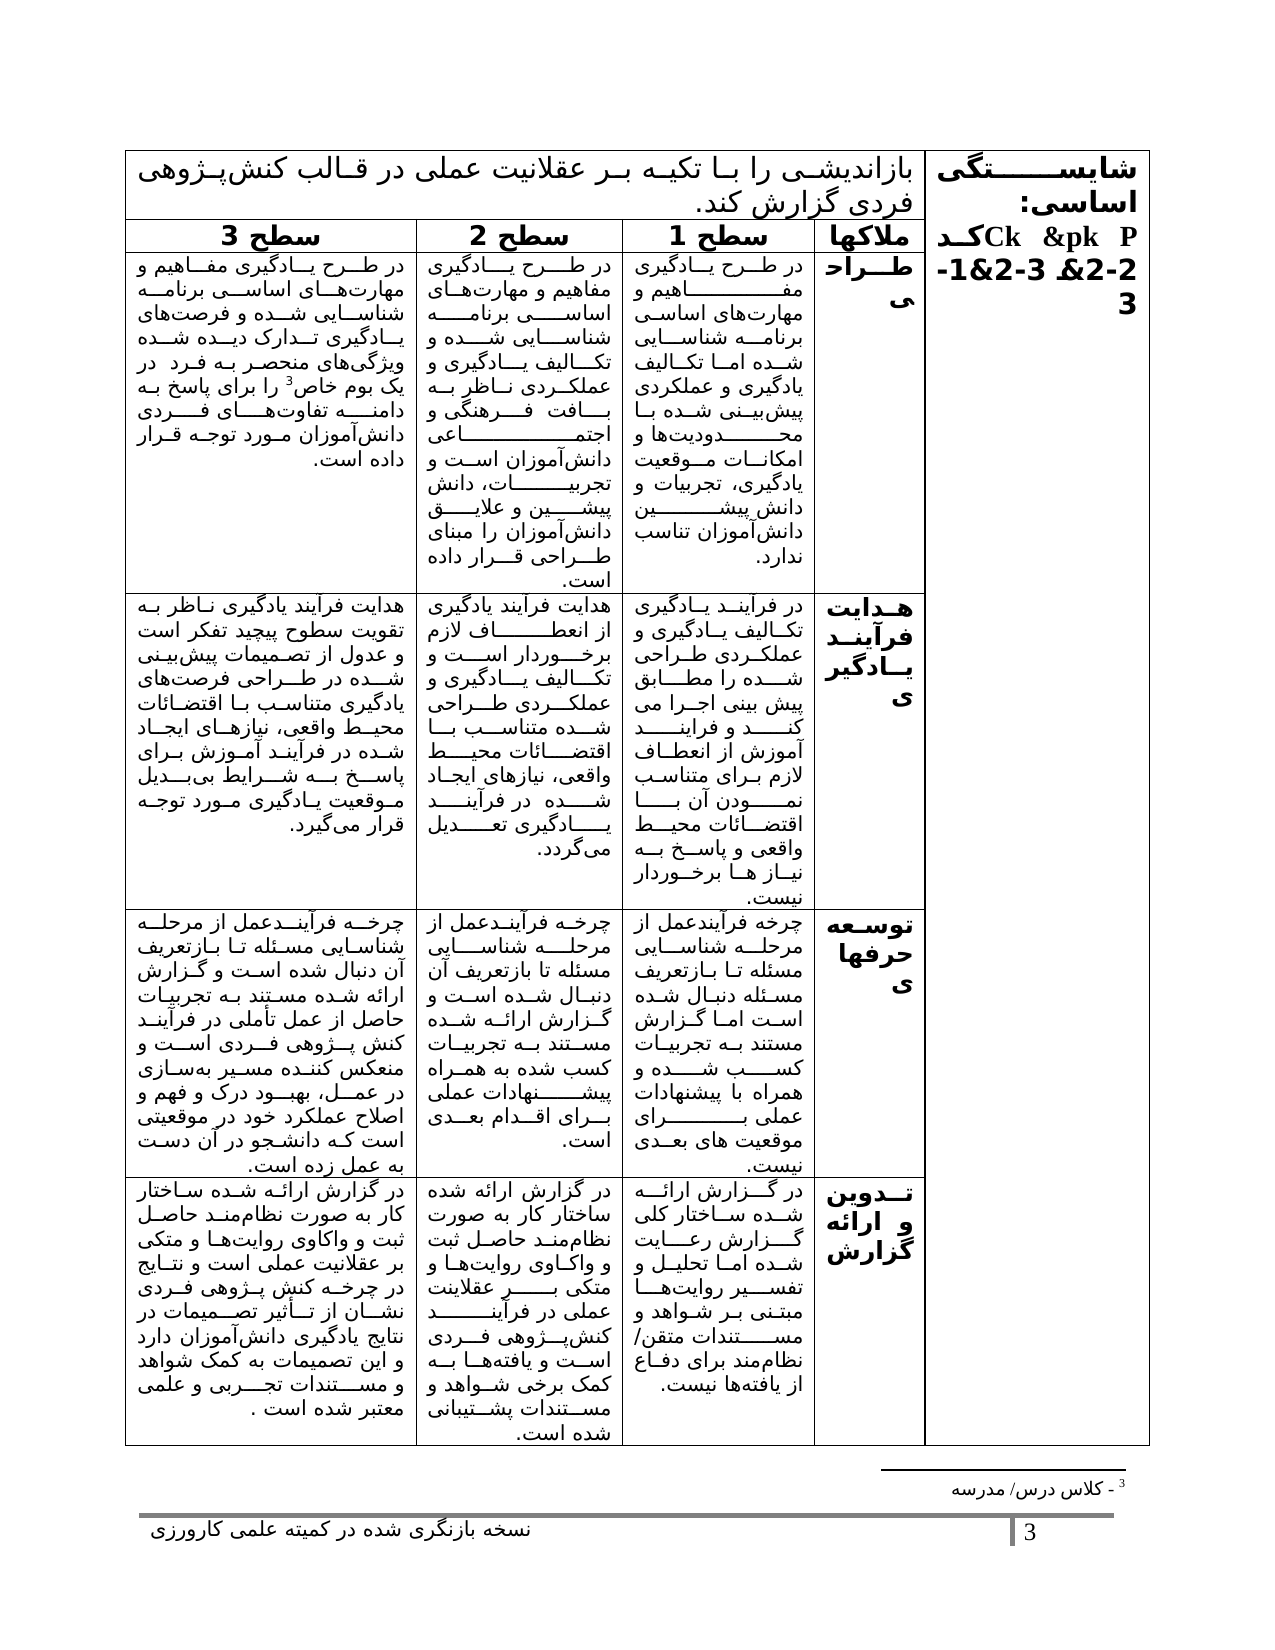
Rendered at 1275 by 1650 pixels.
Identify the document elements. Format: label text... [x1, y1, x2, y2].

table_cell در گزارش ارائه شده ساختار کلی گزارش رعایت شده اما تحلیل و تفسیر روایت‌ها مبتنی بر شواهد و مستندات متقن/ نظام‌‌مند برای دفاع از یافته‌ها نیست. [623, 1178, 814, 1445]
table_cell سطح 2 [417, 220, 622, 252]
table_cell سطح 3 [126, 220, 416, 252]
table_cell در گزارش ارائه شده ساختار کار به صورت نظام‌مند حاصل ثبت و واکاوی روایت‌ها و متکی بر عقلانیت عملی است و نتایج در چرخه کنش پژوهی فردی نشان از تأثیر تصمیمات در نتایج یادگیری دانش‌آموزان دارد و این تصمیمات به کمک شواهد و مستندات تجربی و علمی معتبر شده است . [126, 1178, 416, 1445]
table_cell در گزارش ارائه شده ساختار کار به صورت نظام‌مند حاصل ثبت و واکاوی روایت‌ها و متکی بر عقلاینت عملی در فرآیند کنش‌پژوهی فردی است و یافته‌ها به کمک برخی شواهد و مستندات پشتیبانی شده است. [417, 1178, 622, 1445]
table_cell چرخه فرآیندعمل از مرحله شناسایی مسئله تا بازتعریف آن دنبال شده است و گزارش ارائه شده مستند به تجربیات حاصل از عمل تأملی در فرآیند کنش پژوهی فردی است و منعکس کننده مسیر به‌سازی در عمل، بهبود درک و فهم و اصلاح عملکرد خود در موقعیتی است که دانشجو در آن دست به عمل زده است. [126, 910, 416, 1177]
table_cell هدایت فرآیند یادگیری ناظر به تقویت سطوح پیچید تفکر است و عدول از تصمیمات پیش‌بینی شده در طراحی فرصت‌های یادگیری متناسب با اقتضائات محیط واقعی، نیازهای ایجاد شده در فرآیند آموزش برای پاسخ به شرایط بی‌بدیل موقعیت یادگیری مورد توجه قرار می‌گیرد. [126, 594, 416, 909]
table_cell توسعه حرفه‏ای [815, 910, 924, 1177]
table_cell سطح 1 [623, 220, 814, 252]
table_cell هدایت فرآیند یادگیری [815, 594, 924, 909]
table_cell در طرح یادگیری مفاهیم و مهارت‌های اساسی برنامه شناسایی شده اما تکالیف یادگیری و عملکردی پیش‌بینی شده با محدودیت‌ها و امکانات موقعیت یادگیری، تجربیات و دانش پیشین دانش‌آموزان تناسب ندارد. [623, 253, 814, 592]
table_cell چرخه فرآیندعمل از مرحله شناسایی مسئله تا بازتعریف مسئله دنبال شده است اما گزارش مستند به تجربیات کسب شده و همراه با پیشنهادات عملی برای موقعیت های بعدی نیست. [623, 910, 814, 1177]
table_cell در طرح یادگیری مفاهیم و مهارت‌های اساسی برنامه شناسایی شده و تکالیف یادگیری و عملکردی ناظر به بافت فرهنگی و اجتماعی دانش‌آموزان است و تجربیات، دانش پیشین و علایق دانش‌آموزان را مبنای طراحی قرار داده است. [417, 253, 622, 592]
table_cell طراحی [815, 253, 924, 592]
table_cell تدوین و ارائه گزارش [815, 1178, 924, 1445]
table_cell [126, 151, 924, 219]
table_cell چرخه فرآیندعمل از مرحله شناسایی مسئله تا بازتعریف آن دنبال شده است و گزارش ارائه شده مستند به تجربیات کسب شده به همراه پیشنهادات عملی برای اقدام بعدی است. [417, 910, 622, 1177]
table_cell ملاکها [815, 220, 924, 252]
table_cell در طرح یادگیری مفاهیم و مهارت‌های اساسی برنامه شناسایی شده و فرصت‌های یادگیری تدارک دیده شده ویژگی‌های منحصر به فرد در یک بوم خاص را برای پاسخ به دامنه تفاوت‌های فردی دانش‌آموزان مورد توجه قرار داده است. [126, 253, 416, 592]
table_cell شایستگی اساسی: Ck &pk Pکد 2-2& 3-2&1-3 [926, 151, 1149, 1445]
table_cell در فرآیند یادگیری تکالیف یادگیری و عملکردی طراحی شده را مطابق پیش بینی اجرا می کند و فرایند آموزش از انعطاف لازم برای متناسب نمودن آن با اقتضائات محیط واقعی و پاسخ به نیاز ها برخوردار نیست. [623, 594, 814, 909]
table_cell هدایت فرآیند یادگیری از انعطاف لازم برخوردار است و تکالیف یادگیری و عملکردی طراحی شده متناسب با اقتضائات محیط واقعی، نیازهای ایجاد شده در فرآیند یادگیری تعدیل می‌گردد. [417, 594, 622, 909]
